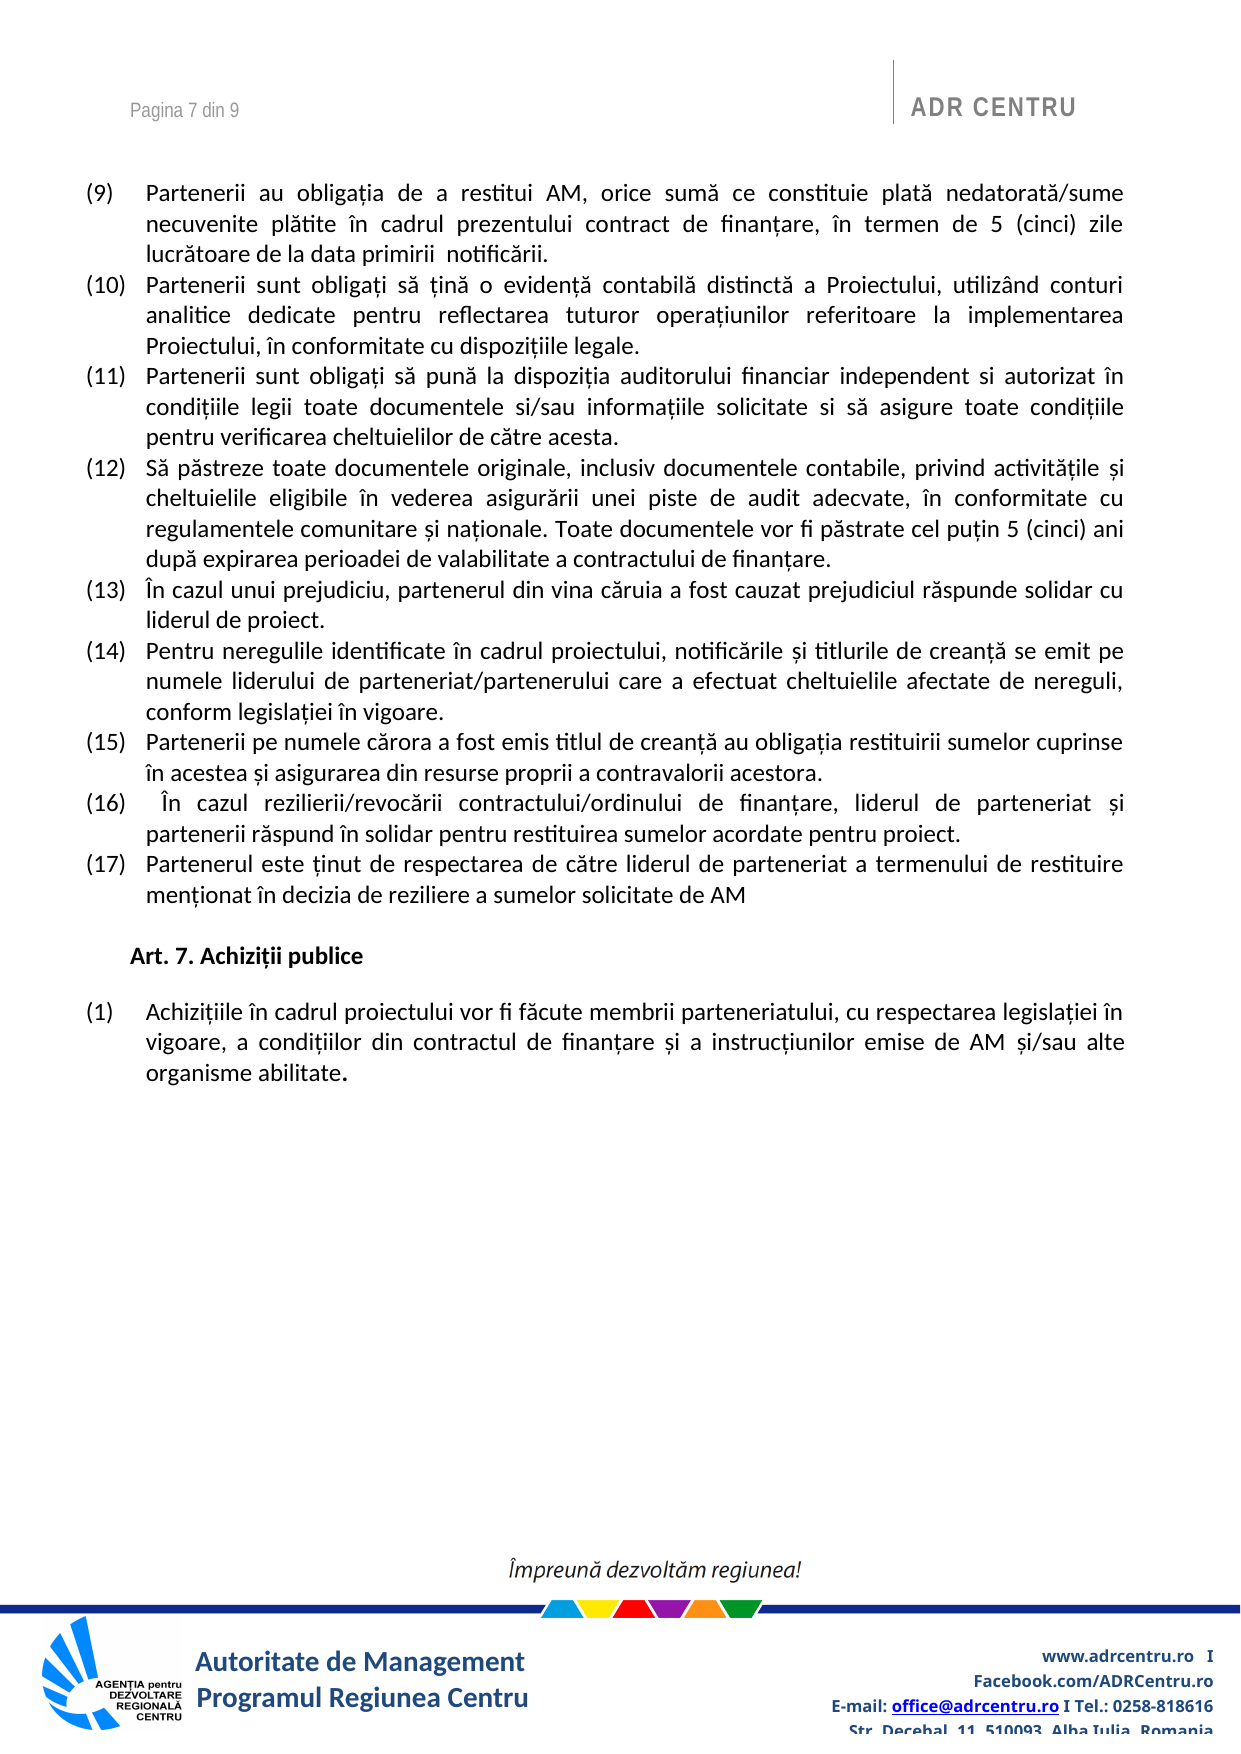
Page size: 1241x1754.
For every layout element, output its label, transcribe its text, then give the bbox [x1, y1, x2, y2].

subtitle Să păstreze toate documentele originale, inclusiv documentele contabile, privind activitățile și cheltuielile eligibile în vederea asigurării unei piste de audit adecvate, în conformitate cu regulamentele comunitare și naționale. Toate documentele vor fi păstrate cel puțin 5 (cinci) ani după expirarea perioadei de valabilitate a contractului de finanțare. [86, 452, 1125, 574]
subtitle Partenerul este ținut de respectarea de către liderul de parteneriat a termenului de restituire menționat în decizia de reziliere a sumelor solicitate de AM [86, 849, 1125, 910]
text Art. 7. Achiziții publice [130, 940, 1125, 971]
subtitle Pentru neregulile identificate în cadrul proiectului, notificările și titlurile de creanță se emit pe numele liderului de parteneriat/partenerului care a efectuat cheltuielile afectate de nereguli, conform legislației în vigoare. [86, 635, 1125, 727]
subtitle În cazul unui prejudiciu, partenerul din vina căruia a fost cauzat prejudiciul răspunde solidar cu liderul de proiect. [86, 574, 1125, 635]
picture [495, 1556, 814, 1583]
picture [0, 1600, 550, 1730]
picture [574, 1600, 1241, 1618]
subtitle Achizițiile în cadrul proiectului vor fi făcute membrii parteneriatului, cu respectarea legislației în vigoare, a condițiilor din contractul de finanțare şi a instrucțiunilor emise de AM și/sau alte organisme abilitate. [86, 996, 1125, 1087]
subtitle Partenerii pe numele cărora a fost emis titlul de creanță au obligația restituirii sumelor cuprinse în acestea și asigurarea din resurse proprii a contravalorii acestora. [86, 727, 1125, 788]
subtitle Partenerii sunt obligați să țină o evidență contabilă distinctă a Proiectului, utilizând conturi analitice dedicate pentru reflectarea tuturor operațiunilor referitoare la implementarea Proiectului, în conformitate cu dispozițiile legale. [86, 269, 1125, 360]
subtitle Partenerii au obligația de a restitui AM, orice sumă ce constituie plată nedatorată/sume necuvenite plătite în cadrul prezentului contract de finanțare, în termen de 5 (cinci) zile lucrătoare de la data primirii notificării. [86, 177, 1125, 269]
subtitle Partenerii sunt obligați să pună la dispoziția auditorului financiar independent si autorizat în condițiile legii toate documentele si/sau informațiile solicitate si să asigure toate condițiile pentru verificarea cheltuielilor de către acesta. [86, 360, 1125, 452]
subtitle În cazul rezilierii/revocării contractului/ordinului de finanțare, liderul de parteneriat și partenerii răspund în solidar pentru restituirea sumelor acordate pentru proiect. [86, 788, 1125, 849]
